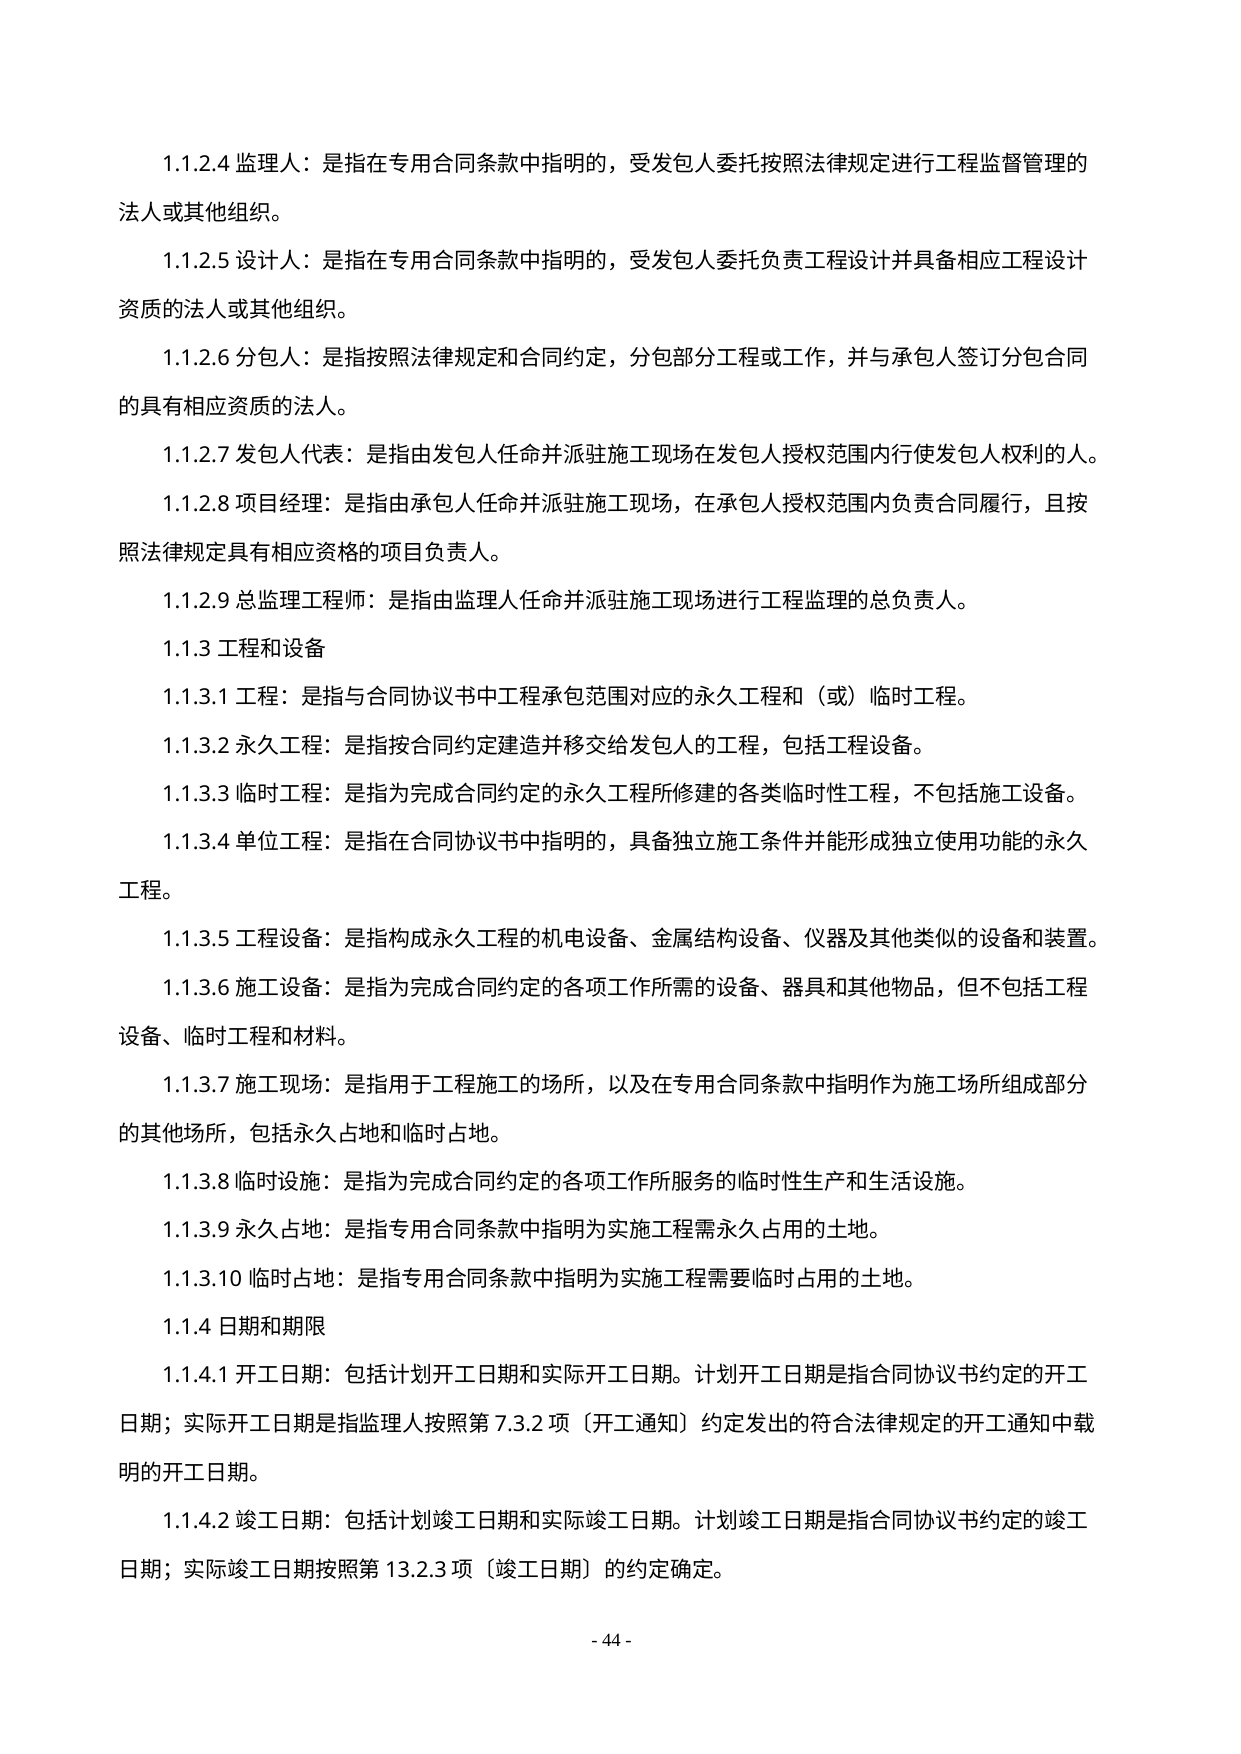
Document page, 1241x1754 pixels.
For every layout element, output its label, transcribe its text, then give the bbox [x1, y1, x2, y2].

text 1.1.2.7 发包人代表：是指由发包人任命并派驻施工现场在发包人授权范围内行使发包人权利的人。 [118, 437, 1104, 469]
text 1.1.2.9 总监理工程师：是指由监理人任命并派驻施工现场进行工程监理的总负责人。 [118, 582, 1104, 615]
text 1.1.3.1 工程：是指与合同协议书中工程承包范围对应的永久工程和（或）临时工程。 [118, 679, 1104, 712]
text 1.1.2.5 设计人：是指在专用合同条款中指明的，受发包人委托负责工程设计并具备相应工程设计资质的法人或其他组织。 [118, 243, 1104, 324]
text 1.1.3.3 临时工程：是指为完成合同约定的永久工程所修建的各类临时性工程，不包括施工设备。 [118, 776, 1104, 808]
text 1.1.4 日期和期限 [118, 1309, 1104, 1341]
text 1.1.3.8临时设施：是指为完成合同约定的各项工作所服务的临时性生产和生活设施。 [118, 1164, 1104, 1196]
text 1.1.3.6 施工设备：是指为完成合同约定的各项工作所需的设备、器具和其他物品，但不包括工程设备、临时工程和材料。 [118, 969, 1104, 1051]
text 1.1.3.5 工程设备：是指构成永久工程的机电设备、金属结构设备、仪器及其他类似的设备和装置。 [118, 921, 1104, 954]
text 1.1.4.1 开工日期：包括计划开工日期和实际开工日期。计划开工日期是指合同协议书约定的开工日期；实际开工日期是指监理人按照第7.3.2项〔开工通知〕约定发出的符合法律规定的开工通知中载明的开工日期。 [118, 1357, 1104, 1487]
text 1.1.3 工程和设备 [118, 631, 1104, 663]
text 1.1.3.10 临时占地：是指专用合同条款中指明为实施工程需要临时占用的土地。 [118, 1260, 1104, 1293]
text 1.1.2.6 分包人：是指按照法律规定和合同约定，分包部分工程或工作，并与承包人签订分包合同的具有相应资质的法人。 [118, 340, 1104, 421]
text 1.1.3.7 施工现场：是指用于工程施工的场所，以及在专用合同条款中指明作为施工场所组成部分的其他场所，包括永久占地和临时占地。 [118, 1067, 1104, 1148]
text 1.1.2.8 项目经理：是指由承包人任命并派驻施工现场，在承包人授权范围内负责合同履行，且按照法律规定具有相应资格的项目负责人。 [118, 485, 1104, 567]
text 1.1.3.4 单位工程：是指在合同协议书中指明的，具备独立施工条件并能形成独立使用功能的永久工程。 [118, 824, 1104, 905]
text 1.1.2.4 监理人：是指在专用合同条款中指明的，受发包人委托按照法律规定进行工程监督管理的法人或其他组织。 [118, 146, 1104, 227]
text 1.1.4.2 竣工日期：包括计划竣工日期和实际竣工日期。计划竣工日期是指合同协议书约定的竣工日期；实际竣工日期按照第13.2.3项〔竣工日期〕的约定确定。 [118, 1503, 1104, 1584]
text 1.1.3.9 永久占地：是指专用合同条款中指明为实施工程需永久占用的土地。 [118, 1212, 1104, 1244]
text 1.1.3.2 永久工程：是指按合同约定建造并移交给发包人的工程，包括工程设备。 [118, 727, 1104, 760]
